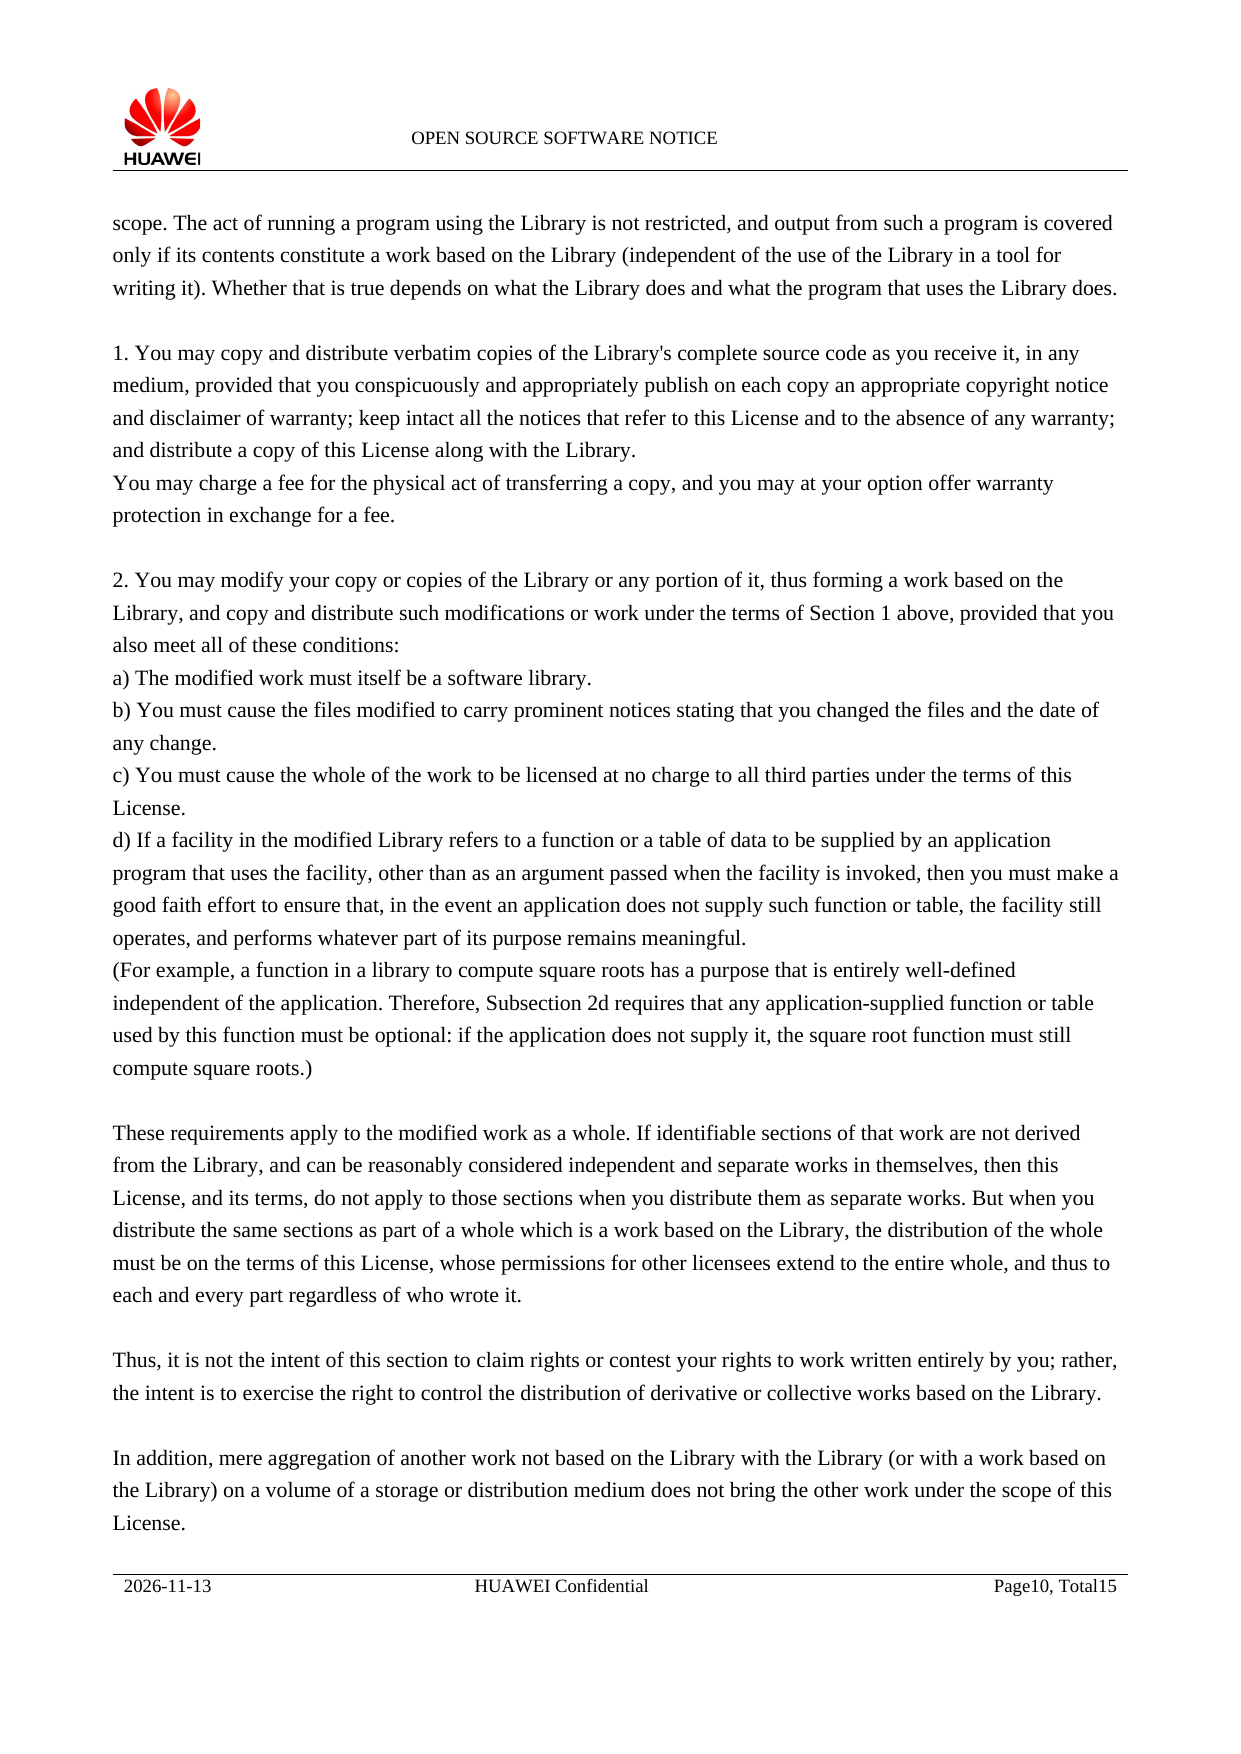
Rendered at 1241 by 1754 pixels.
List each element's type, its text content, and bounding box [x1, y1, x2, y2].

picture [124, 88, 201, 165]
